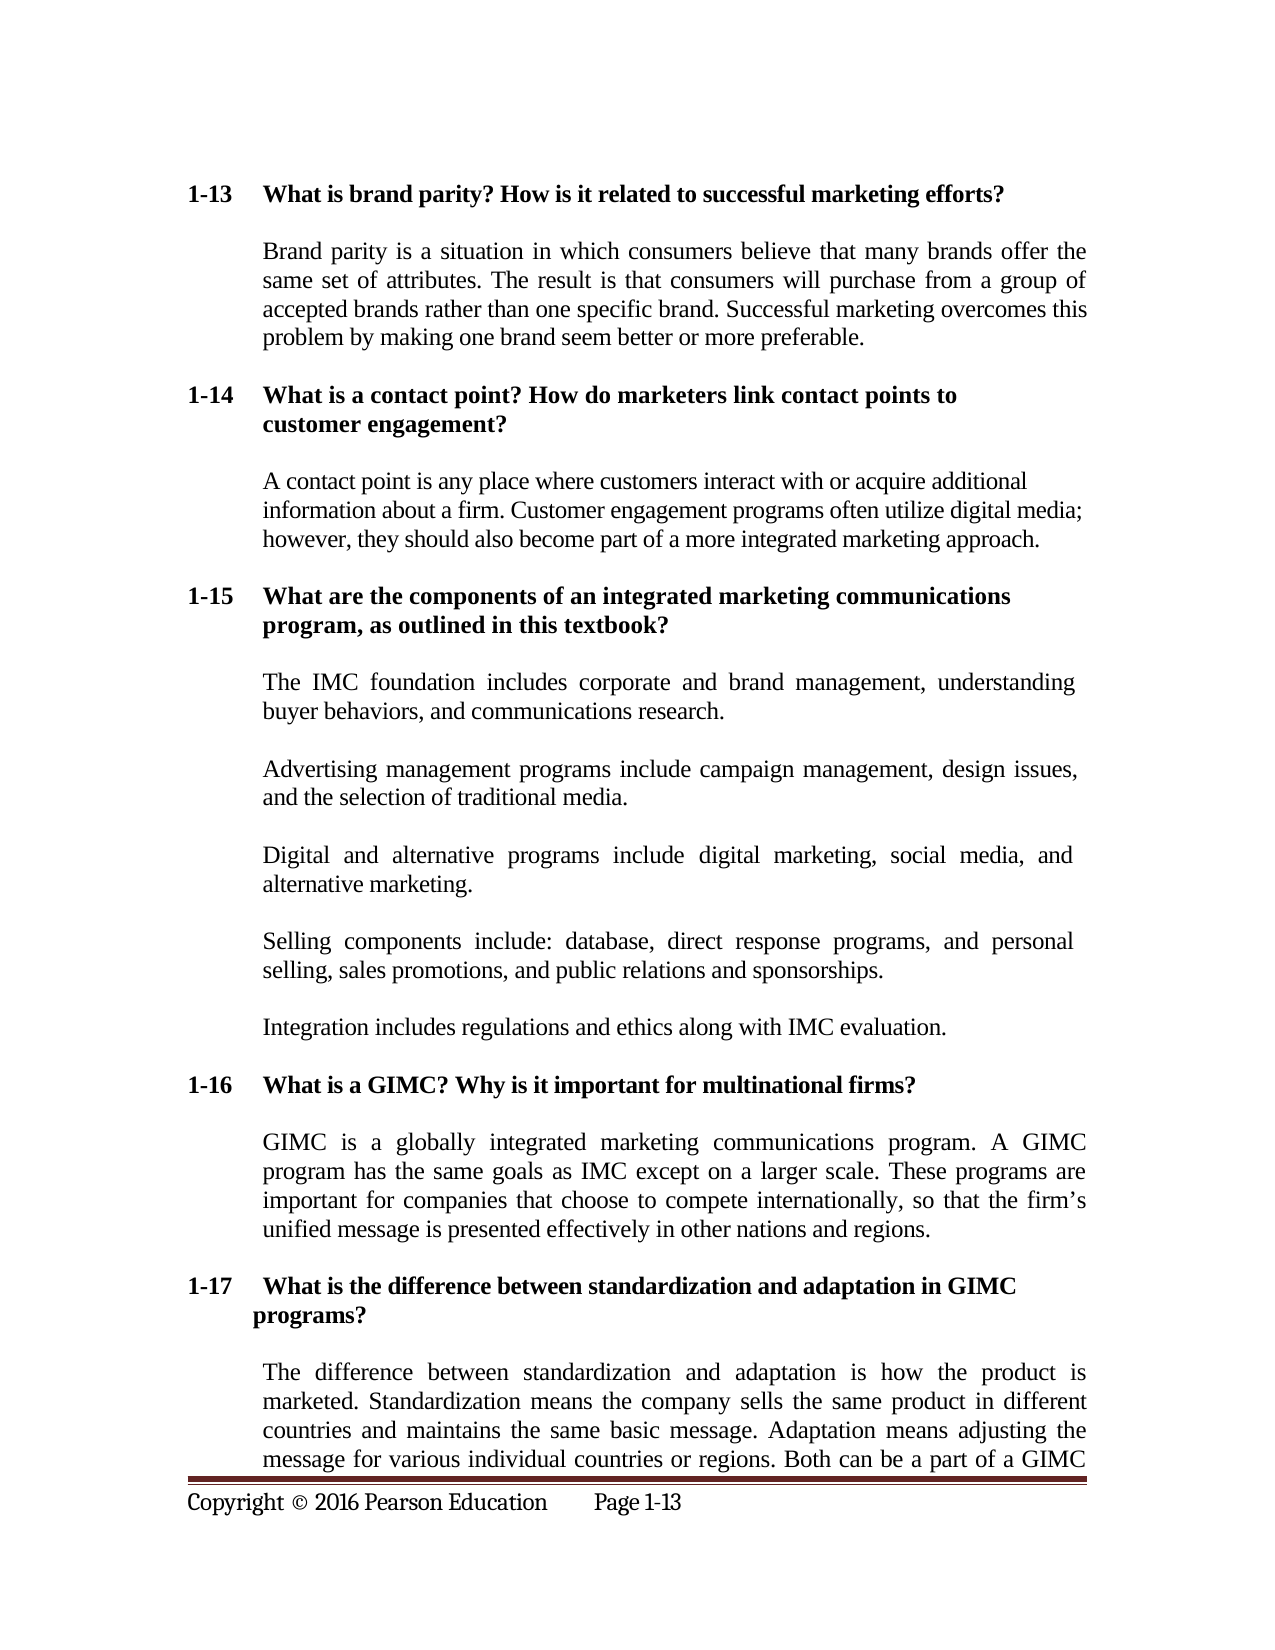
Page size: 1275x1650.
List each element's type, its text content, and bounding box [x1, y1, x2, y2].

text A contact point is any place where customers interact with or acquire additional information about a firm. Customer engagement programs often utilize digital media; however, they should also become part of a more integrated marketing approach. [187, 466, 1087, 552]
text Advertising management programs include campaign management, design issues, and the selection of traditional media. [187, 754, 1087, 811]
text GIMC is a globally integrated marketing communications program. A GIMC program has the same goals as IMC except on a larger scale. These programs are important for companies that choose to compete internationally, so that the firm’s unified message is presented effectively in other nations and regions. [262, 1127, 1087, 1242]
text programs? [187, 1300, 1087, 1329]
text Digital and alternative programs include <OLINK>digital marketing, social media, and alternative marketing. [187, 840, 1087, 897]
text 1-13 What is brand parity? How is it related to successful marketing efforts? [187, 179, 1087, 207]
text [262, 1357, 1087, 1472]
text 1-<general-problem id="ch01ps01gen011" label="11" maxpoints="1"><inst>15 </inst><question id="ch01ps01q011"><para>What are the components of an integrated marketing communications program, as outlined in this textbook?</para></question></general-problem> [187, 581, 1087, 639]
text 1-17 What is the difference between standardization and adaptation in GIMC [187, 1271, 1087, 1300]
text Selling components include: database, direct response programs, and personal selling, sales promotions, and public relations and sponsorships. [187, 926, 1087, 984]
text 1-14 What is a contact point? How do marketers link contact points to customer engagement? [187, 380, 1087, 437]
text The IMC foundation includes corporate and brand management, understanding buyer behaviors, and communications research. [187, 667, 1087, 725]
text Integration includes regulations and ethics along with IMC evaluation. [187, 1012, 1087, 1041]
text 1-16 What is a GIMC? Why is it important for multinational firms? [187, 1070, 1087, 1099]
text Brand parity is a situation in which consumers believe that many brands offer the same set of attributes. The result is that consumers will purchase from a group of accepted brands rather than one specific brand. Successful marketing overcomes this problem by making one brand seem better or more preferable. [262, 236, 1087, 351]
